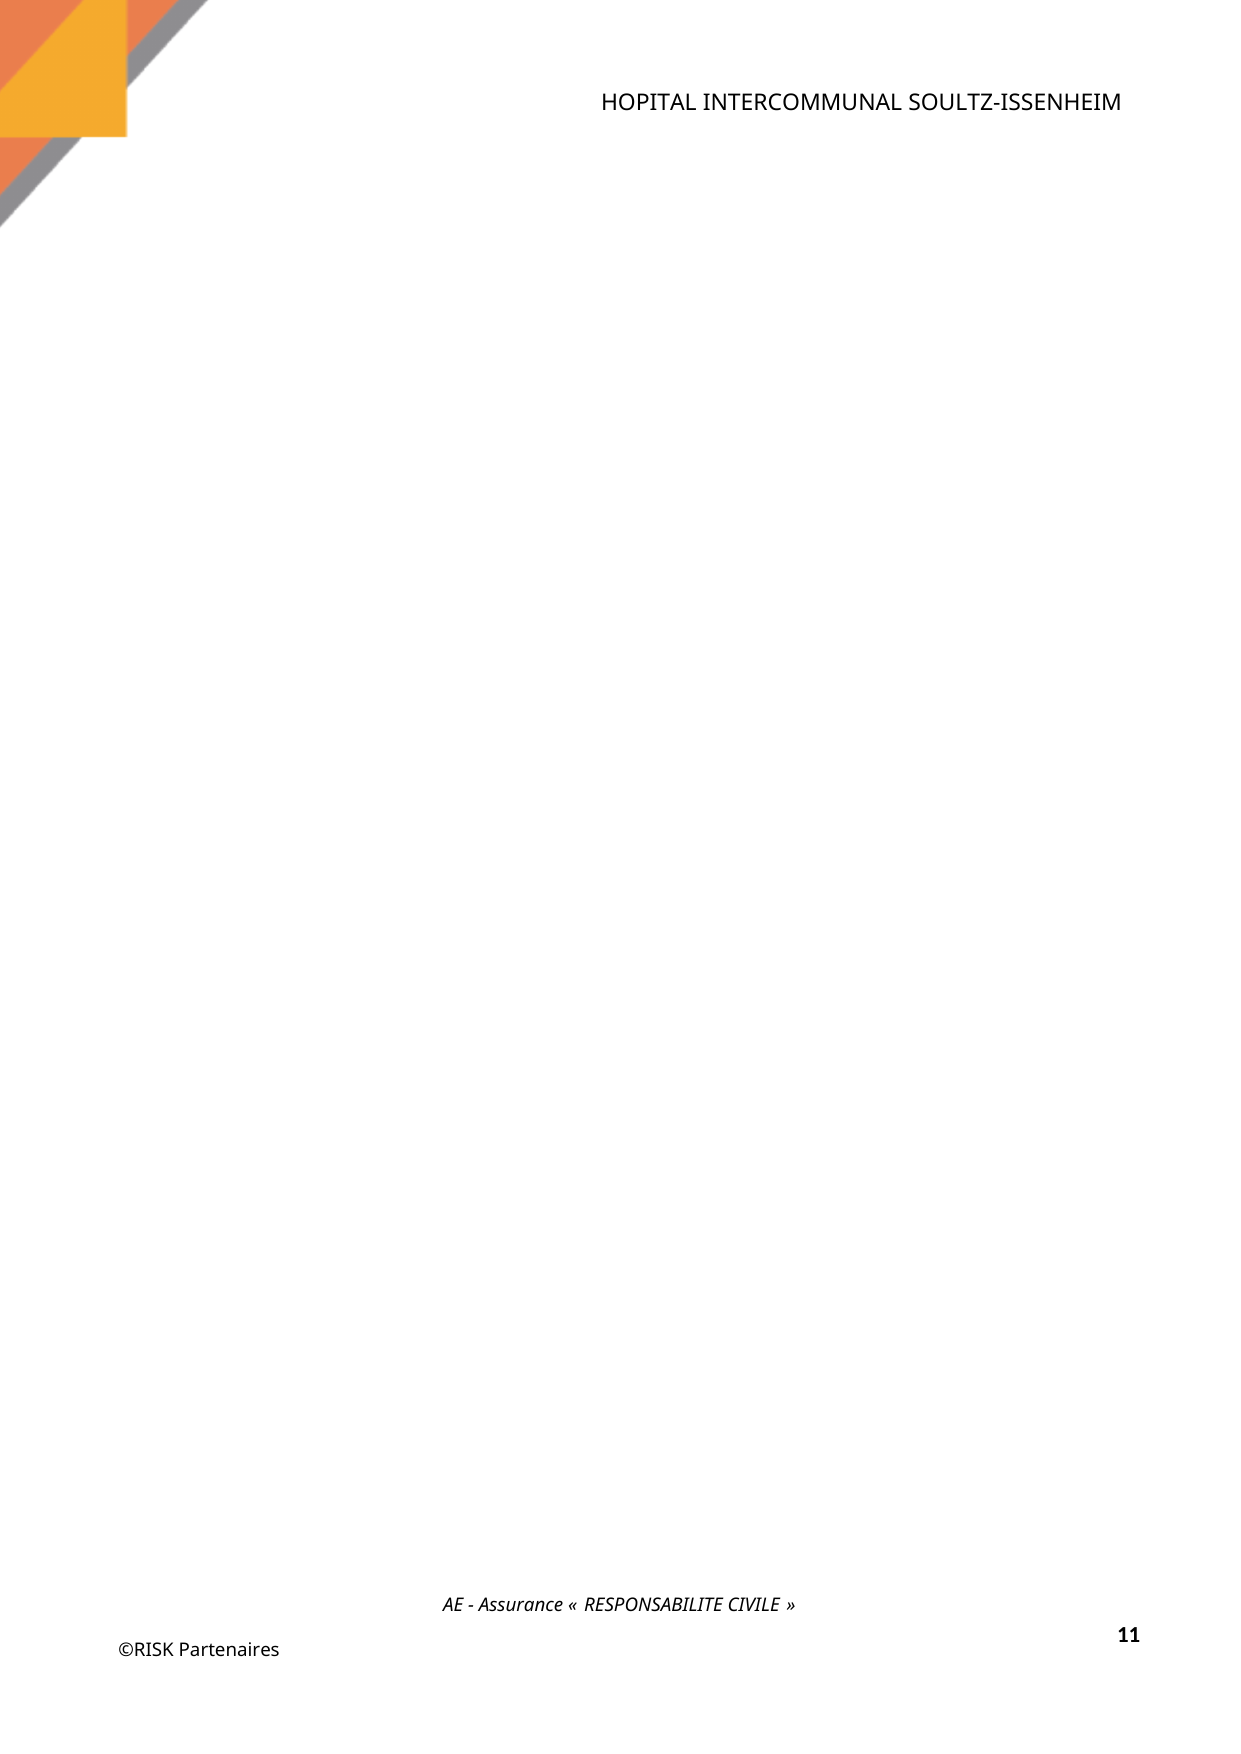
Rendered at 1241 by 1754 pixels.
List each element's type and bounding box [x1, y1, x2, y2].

picture [0, 0, 250, 272]
